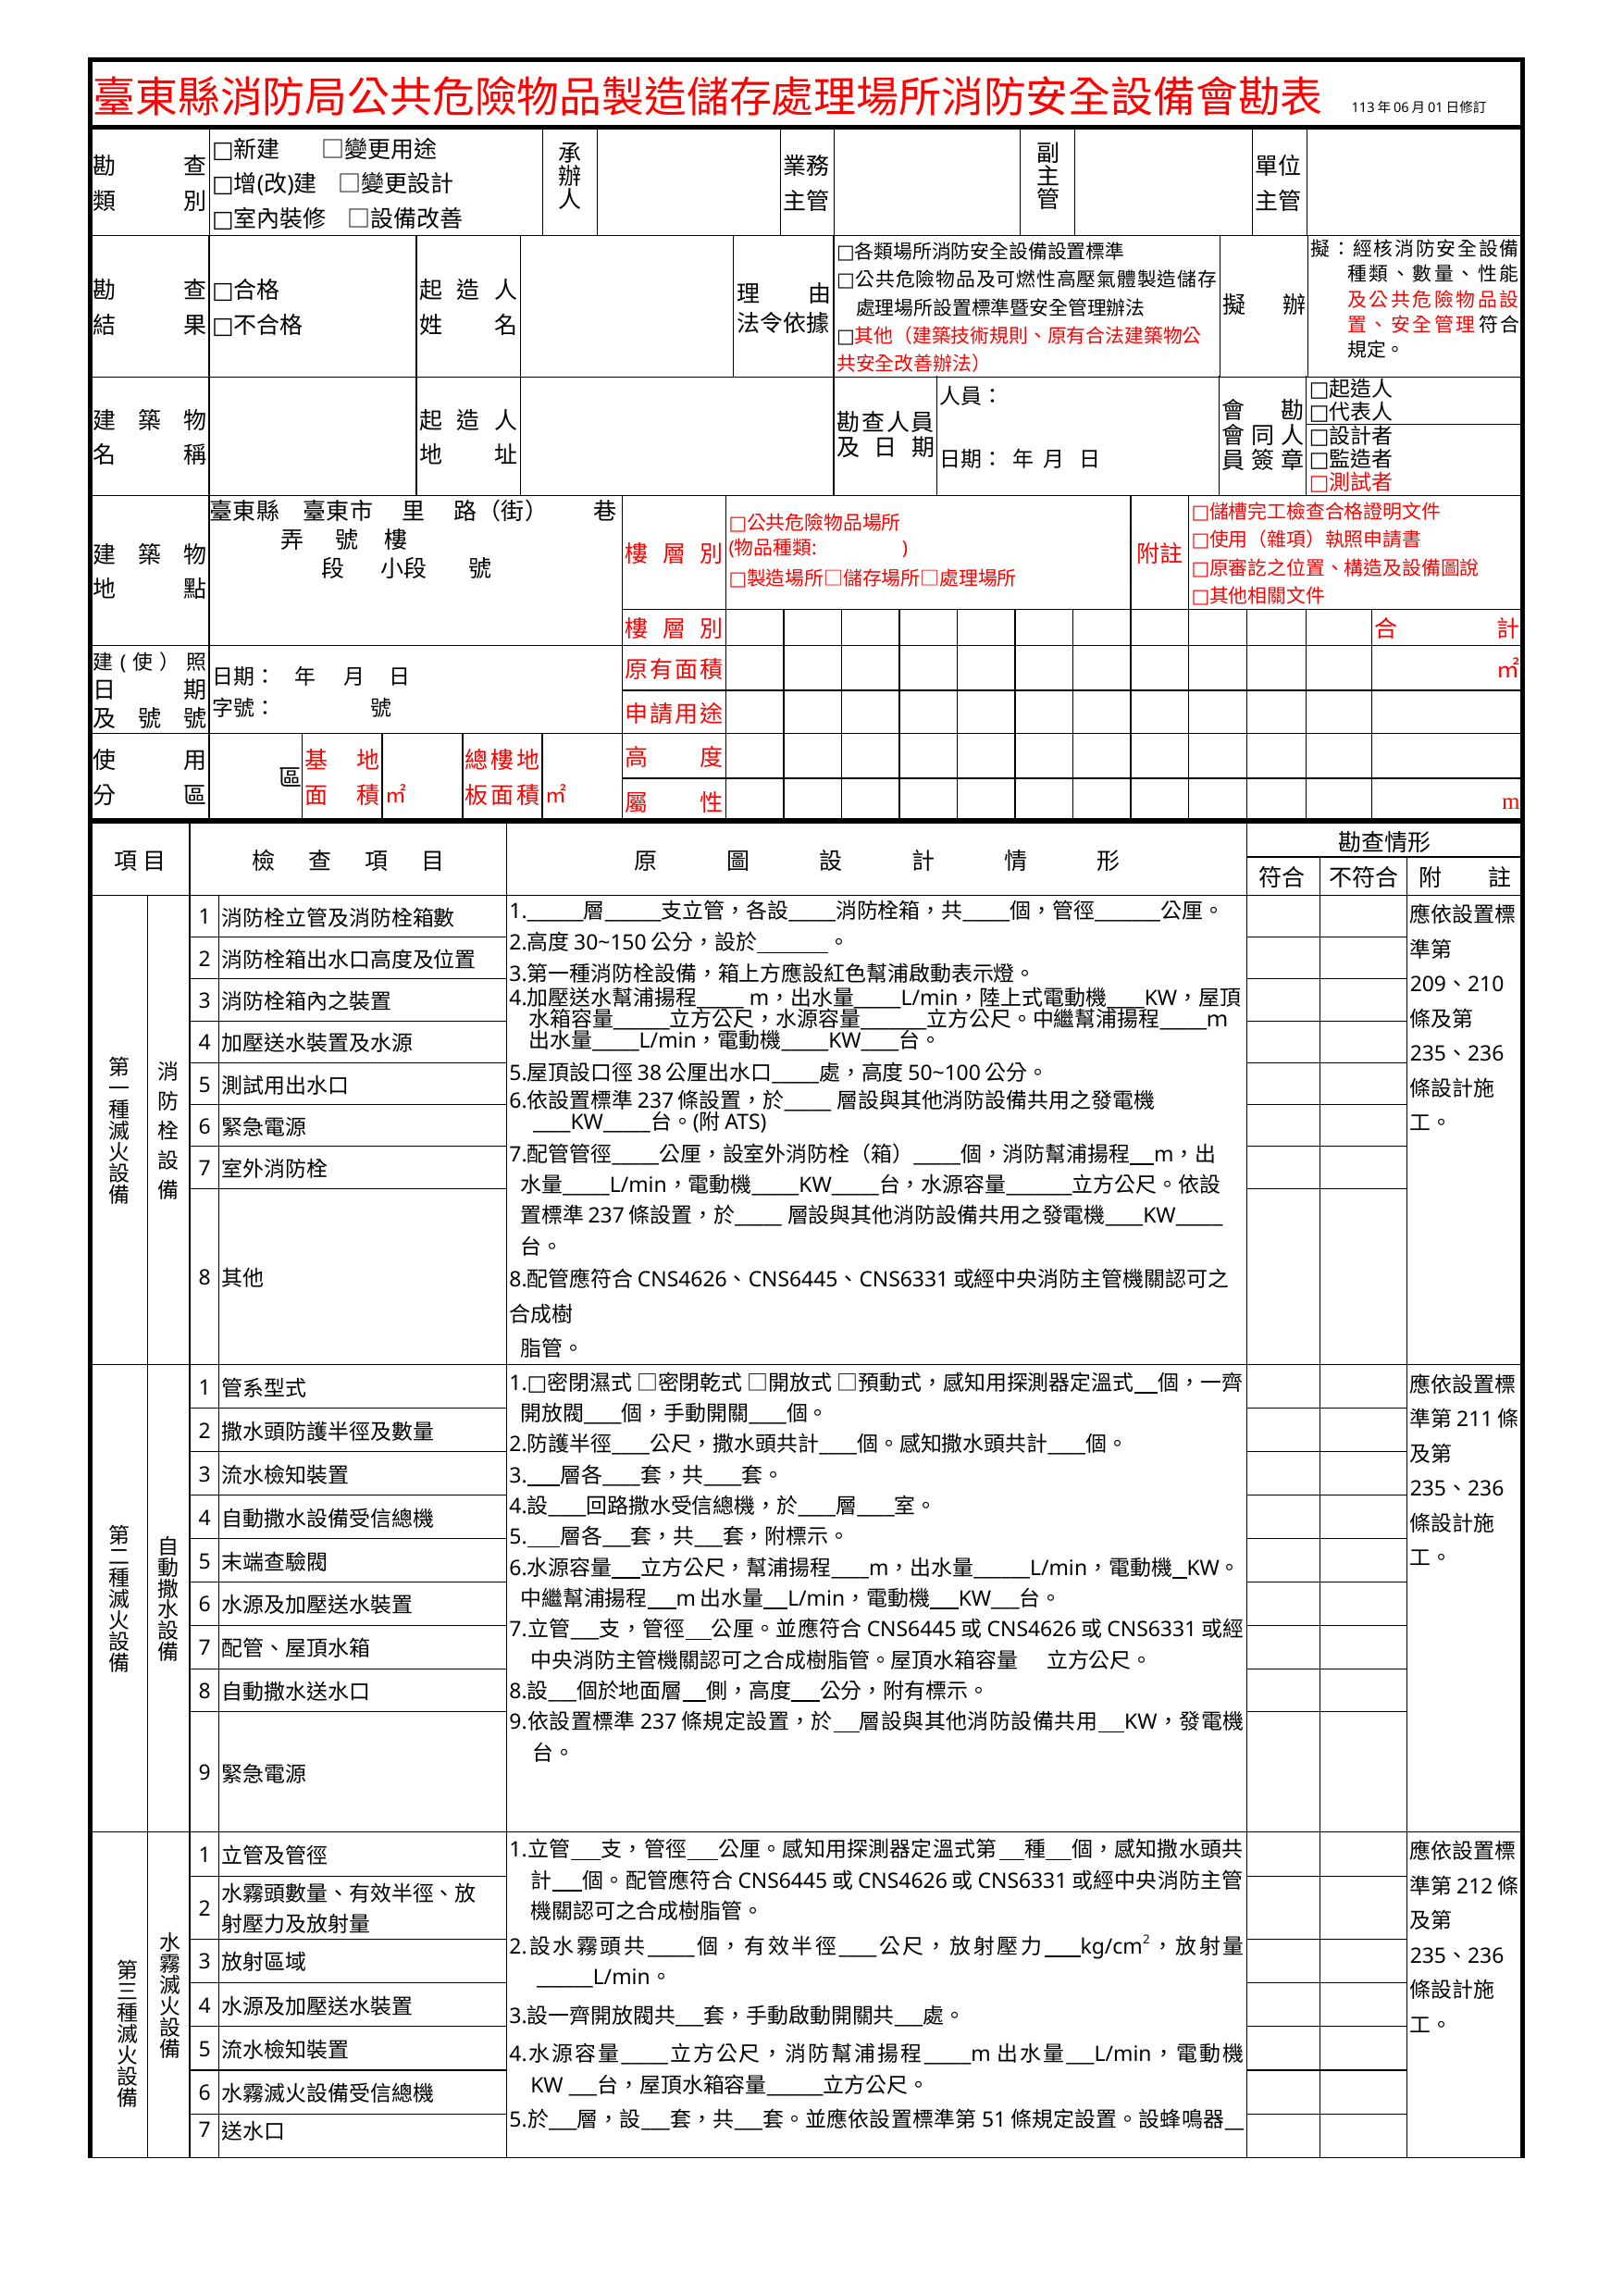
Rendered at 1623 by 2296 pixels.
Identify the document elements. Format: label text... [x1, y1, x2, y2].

table_cell 基地 面積 [303, 734, 381, 818]
table_cell 合計 [1372, 610, 1520, 644]
table_cell [958, 646, 1014, 689]
table_cell [1016, 646, 1072, 689]
table_cell [1307, 691, 1371, 733]
table_cell 測試用出水口 [219, 1063, 506, 1104]
table_cell [1247, 779, 1306, 818]
table_cell [1247, 1539, 1319, 1582]
table_cell [1320, 1022, 1406, 1062]
table_cell □公共危險物品場所 (物品種類: ) □製造場所□儲存場所□處理場所 [726, 496, 1130, 608]
table_cell [1320, 937, 1406, 978]
table_cell 承辦人 [543, 130, 597, 234]
table_cell 勘查 類別 [93, 130, 209, 234]
table_header 臺東縣消防局公共危險物品製造儲存處理場所消防安全設備會勘表 113年06月01日修訂 [93, 62, 1520, 125]
table_cell □合格 □不合格 [210, 236, 415, 376]
table_cell [1247, 691, 1306, 733]
table_cell 6 [191, 2071, 218, 2114]
table_cell [1320, 1105, 1406, 1146]
table_cell 應依設置標準第212條及第235、236條設計施工。 [1407, 1832, 1520, 2157]
table_cell [1320, 1832, 1406, 1876]
table_cell 流水檢知裝置 [219, 1452, 506, 1495]
table_cell [1247, 1626, 1319, 1668]
table_cell [726, 734, 783, 777]
table_cell 1.立管 支，管徑 公厘。感知用探測器定溫式第 種 個，感知撒水頭共計 個。配管應符合CNS6445或CNS4626或CNS6331或經中央消防主管機關認可之合成樹脂管。 2.設水霧頭共_____個，有效半徑____公尺，放射壓力 kg/cm2，放射量______L/min。 3.設一齊開放閥共___套，手動啟動開關共___處。 4.水源容量_____立方公尺，消防幫浦揚程_____m出水量___L/min，電動機 KW ___台，屋頂水箱容量______立方公尺。 5.於___層，設___套，共___套。並應依設置標準第51條規定設置。設蜂鳴器___只。 6.設 回路水霧受信總機，於___層___室。 7.設 個於地面層 側，高度 公分，附標示。 8.依設置標準237條規定設置，於 層設與其他消防設備共用 KW，發電機 台。 [507, 1832, 1246, 2157]
table_cell 放射區域 [219, 1940, 506, 1982]
table_cell [1247, 1582, 1319, 1625]
table_cell [1247, 1063, 1319, 1104]
table_cell [958, 691, 1014, 733]
table_cell 6 [191, 1582, 218, 1625]
table_cell [1073, 610, 1130, 644]
table_cell 應依設置標準第209、210條及第235、236條設計施工。 [1407, 896, 1520, 1364]
table_cell [842, 779, 898, 818]
table_cell 符合 [1247, 858, 1319, 895]
table_cell 1.______層______支立管，各設_____消防栓箱，共_____個，管徑_______公厘。 2.高度30~150公分，設於 。 3.第一種消防栓設備，箱上方應設紅色幫浦啟動表示燈。 4.加壓送水幫浦揚程_____ m，出水量_____L/min，陸上式電動機____KW，屋頂水箱容量______立方公尺，水源容量_______立方公尺。中繼幫浦揚程_____ｍ出水量_____L/min，電動機_____KW____台。 5.屋頂設口徑38公厘出水口_____處，高度50~100公分。 6.依設置標準237條設置，於_____ 層設與其他消防設備共用之發電機____KW_____台。(附ATS) 7.配管管徑_____公厘，設室外消防栓（箱）_____個，消防幫浦揚程 m，出 水量_____L/min，電動機_____KW_____台，水源容量_______立方公尺。依設 置標準237條設置，於_____ 層設與其他消防設備共用之發電機____KW_____ 台。 8.配管應符合CNS4626、CNS6445、CNS6331或經中央消防主管機關認可之合成樹 脂管。 [507, 896, 1246, 1364]
table_cell □新建 □變更用途 □增(改)建 □變更設計 □室內裝修 □設備改善 [210, 130, 542, 234]
table_cell [521, 236, 733, 376]
table_cell [1320, 1063, 1406, 1104]
table_cell [1307, 779, 1371, 818]
table_cell [900, 734, 957, 777]
table_cell [1320, 1189, 1406, 1364]
table_cell 1 [191, 896, 218, 937]
table_cell 消防栓箱出水口高度及位置 [219, 937, 506, 978]
table_cell [785, 691, 841, 733]
table_cell [958, 779, 1014, 818]
table_cell [1372, 691, 1520, 733]
table_cell [1247, 1365, 1319, 1408]
table_cell 水源及加壓送水裝置 [219, 1582, 506, 1625]
table_cell 會勘 會同人員簽章 [1220, 378, 1306, 494]
table_cell [726, 779, 783, 818]
table_cell 副主管 [1021, 130, 1074, 234]
table_cell 8 [191, 1669, 218, 1711]
table_cell 6 [191, 1105, 218, 1146]
table_cell 附註 [1132, 496, 1188, 608]
table_cell 樓層別 [623, 496, 725, 608]
table_cell [1320, 1147, 1406, 1187]
table_cell 2 [191, 1409, 218, 1451]
table_cell 3 [191, 1452, 218, 1495]
table_cell [1247, 1147, 1319, 1187]
table_cell [1320, 1669, 1406, 1711]
table_cell 起造人 姓名 [417, 236, 520, 376]
table_cell [900, 779, 957, 818]
table_cell [1247, 2027, 1319, 2069]
table_cell [1132, 734, 1188, 777]
table_cell [1372, 734, 1520, 777]
table_cell [842, 691, 898, 733]
table_cell 1 [191, 1832, 218, 1876]
table_cell [1247, 1496, 1319, 1538]
table_cell 3 [191, 1940, 218, 1982]
table_cell [1016, 779, 1072, 818]
table_cell 9 [191, 1712, 218, 1831]
table_cell [785, 734, 841, 777]
table_cell 水源及加壓送水裝置 [219, 1983, 506, 2026]
table_cell 1 [191, 1365, 218, 1408]
table_cell [1247, 1189, 1319, 1364]
table_cell [1073, 646, 1130, 689]
table_cell 擬：經核消防安全設備種類、數量、性能及公共危險物品設置、安全管理符合規定。 [1308, 236, 1520, 376]
table_cell [1016, 691, 1072, 733]
table_cell [1247, 1832, 1319, 1876]
table_cell [1320, 1877, 1406, 1938]
table_cell 其他 [219, 1189, 506, 1364]
table_cell [1320, 1409, 1406, 1451]
table_cell [900, 691, 957, 733]
table_cell 緊急電源 [219, 1105, 506, 1146]
table_cell [1247, 2115, 1319, 2157]
table_cell □起造人 □代表人 [1307, 378, 1520, 424]
table_cell 樓層別 [623, 610, 725, 644]
table_cell 日期： 年 月 日 字號： 號 [210, 646, 622, 733]
table_cell [1247, 610, 1306, 644]
table_cell 臺東縣 臺東市 里 路（街） 巷 弄 號 樓 段 小段 號 [210, 496, 622, 644]
table_cell 2 [191, 1877, 218, 1938]
table_cell 5 [191, 1539, 218, 1582]
table_cell [1075, 130, 1252, 234]
table_cell [842, 610, 898, 644]
table_cell [1132, 610, 1188, 644]
table_cell 緊急電源 [219, 1712, 506, 1831]
table_cell □設計者 □監造者 □測試者 [1307, 425, 1520, 494]
table_cell [1307, 610, 1371, 644]
table_cell [900, 646, 957, 689]
table_cell 建築物 名稱 [93, 378, 208, 494]
table_cell [1016, 610, 1072, 644]
table_cell 室外消防栓 [219, 1147, 506, 1187]
table_cell 流水檢知裝置 [219, 2027, 506, 2069]
table_cell 送水口 [219, 2115, 506, 2157]
table_cell [1320, 1712, 1406, 1831]
table_cell ㎡ [1372, 646, 1520, 689]
table_cell [1073, 779, 1130, 818]
table_cell [1320, 1582, 1406, 1625]
table_cell 立管及管徑 [219, 1832, 506, 1876]
table_cell [842, 734, 898, 777]
table_cell 1.□密閉濕式 □密閉乾式 □開放式 □預動式，感知用探測器定溫式 個，一齊 開放閥____個，手動開關____個。 2.防護半徑____公尺，撒水頭共計____個。感知撒水頭共計____個。 3. 層各____套，共____套。 4.設____回路撒水受信總機，於____層____室。 5. 層各___套，共___套，附標示。 6.水源容量 立方公尺，幫浦揚程____m，出水量______L/min，電動機 KW。 中繼幫浦揚程 m出水量 L/min，電動機 KW___台。 7.立管___支，管徑 公厘。並應符合CNS6445或CNS4626或CNS6331或經中央消防主管機關認可之合成樹脂管。屋頂水箱容量 立方公尺。 8.設___個於地面層 側，高度 公分，附有標示。 9.依設置標準237條規定設置，於 層設與其他消防設備共用 KW，發電機 台。 [507, 1365, 1246, 1831]
table_cell [1132, 779, 1188, 818]
table_cell [1247, 937, 1319, 978]
table_cell 人員： 日期： 年 月 日 [937, 378, 1219, 494]
table_cell [1247, 1452, 1319, 1495]
table_cell 自動撒水送水口 [219, 1669, 506, 1711]
table_cell 5 [191, 1063, 218, 1104]
table_cell [598, 130, 780, 234]
table_cell [1132, 691, 1188, 733]
table_cell 8 [191, 1189, 218, 1364]
table_cell 總樓地板面積 [464, 734, 541, 818]
table_cell 配管、屋頂水箱 [219, 1626, 506, 1668]
table_cell [1247, 1712, 1319, 1831]
table_cell 起造人 地址 [417, 378, 520, 494]
table_cell [1320, 1940, 1406, 1982]
table_cell m [1372, 779, 1520, 818]
table_cell [1320, 1496, 1406, 1538]
table_cell [1320, 1452, 1406, 1495]
table_cell □儲槽完工檢查合格證明文件 □使用（雜項）執照申請書 □原審訖之位置、構造及設備圖說 □其他相關文件 [1189, 496, 1520, 608]
table_cell 單位主管 [1253, 130, 1307, 234]
table_cell [958, 734, 1014, 777]
table_cell 4 [191, 1983, 218, 2026]
table_cell 7 [191, 1147, 218, 1187]
table_cell □各類場所消防安全設備設置標準 □公共危險物品及可燃性高壓氣體製造儲存處理場所設置標準暨安全管理辦法 □其他（建築技術規則、原有合法建築物公共安全改善辦法） [835, 236, 1220, 376]
table_cell 建築物 地點 [93, 496, 208, 644]
table_cell 加壓送水裝置及水源 [219, 1022, 506, 1062]
table_cell [1189, 691, 1246, 733]
table_cell [1189, 734, 1246, 777]
table_cell [726, 646, 783, 689]
table_cell [1247, 646, 1306, 689]
table_cell 自動撒水設備受信總機 [219, 1496, 506, 1538]
table_cell [842, 646, 898, 689]
table_cell 7 [191, 2115, 218, 2157]
table_cell [900, 610, 957, 644]
table_cell [1247, 2071, 1319, 2114]
table_cell 申請用途 [623, 691, 725, 733]
table_cell 屬性 [623, 779, 725, 818]
table_cell [785, 646, 841, 689]
table_cell [1307, 734, 1371, 777]
table_cell [1247, 896, 1319, 937]
table_cell [1320, 2071, 1406, 2114]
table_cell 7 [191, 1626, 218, 1668]
table_cell [1189, 779, 1246, 818]
table_cell 理由 法令依據 [734, 236, 833, 376]
table_cell 4 [191, 1496, 218, 1538]
table_cell [1307, 646, 1371, 689]
table_cell [1073, 691, 1130, 733]
table_cell [1247, 1105, 1319, 1146]
table_cell [1320, 1539, 1406, 1582]
table_cell 自動撒水設備 [148, 1365, 189, 1831]
table_cell [1320, 1365, 1406, 1408]
table_cell [1247, 1022, 1319, 1062]
table_cell [1320, 896, 1406, 937]
table_cell [1247, 1409, 1319, 1451]
table_cell [1247, 734, 1306, 777]
table_cell 建(使）照 日期 及號號 [93, 646, 208, 733]
table_cell [958, 610, 1014, 644]
table_cell [1307, 130, 1520, 234]
table_cell ㎡ [383, 734, 462, 818]
table_cell 水霧頭數量、有效半徑、放 射壓力及放射量 [219, 1877, 506, 1938]
table_cell [210, 378, 415, 494]
table_cell 水霧滅火設備 [148, 1832, 189, 2157]
table_cell 消防栓立管及消防栓箱數 [219, 896, 506, 937]
table_cell 第一種滅火設備 [93, 896, 147, 1364]
table_cell [1247, 979, 1319, 1020]
table_cell [726, 610, 783, 644]
table_cell 原有面積 [623, 646, 725, 689]
table_cell [1247, 1877, 1319, 1938]
table_cell 業務主管 [781, 130, 834, 234]
table_cell [726, 691, 783, 733]
table_cell 4 [191, 1022, 218, 1062]
table_cell [1247, 1983, 1319, 2026]
table_cell [1016, 734, 1072, 777]
table_cell 勘查情形 [1247, 824, 1520, 856]
table_cell 消防栓設備 [148, 896, 189, 1364]
table_cell 2 [191, 937, 218, 978]
table_cell [1320, 2027, 1406, 2069]
table_cell 檢 查 項 目 [191, 824, 506, 895]
table_cell 管系型式 [219, 1365, 506, 1408]
table_cell 原 圖 設 計 情 形 [507, 824, 1246, 895]
table_cell 使用 分區 [93, 734, 208, 818]
table_cell [1320, 1983, 1406, 2026]
table_cell 末端查驗閥 [219, 1539, 506, 1582]
table_cell 水霧滅火設備受信總機 [219, 2071, 506, 2114]
table_cell 消防栓箱內之裝置 [219, 979, 506, 1020]
table_cell 第二種滅火設備 [93, 1365, 147, 1831]
table_cell 5 [191, 2027, 218, 2069]
table_cell 應依設置標準第211條及第235、236條設計施工。 [1407, 1365, 1520, 1831]
table_cell 撒水頭防護半徑及數量 [219, 1409, 506, 1451]
table_cell 3 [191, 979, 218, 1020]
table_cell [835, 130, 1020, 234]
table_cell [521, 378, 833, 494]
table_cell 不符合 [1320, 858, 1406, 895]
table_cell [1189, 610, 1246, 644]
table_cell ㎡ [543, 734, 622, 818]
table_cell [1247, 1669, 1319, 1711]
table_cell [1073, 734, 1130, 777]
table_cell 擬辦 [1220, 236, 1307, 376]
table_cell [785, 610, 841, 644]
table_cell [785, 779, 841, 818]
table_cell [1320, 1626, 1406, 1668]
table_cell [1189, 646, 1246, 689]
table_cell 勘查人員 及日期 [835, 378, 936, 494]
table_cell 勘查 結果 [93, 236, 208, 376]
table_cell [1320, 979, 1406, 1020]
table_cell 項 目 [93, 824, 189, 895]
table_cell 區 [210, 734, 302, 818]
table_cell [1247, 1940, 1319, 1982]
table_cell [1132, 646, 1188, 689]
table_cell [1320, 2115, 1406, 2157]
table_cell 附 註 [1407, 858, 1520, 895]
table_cell 高度 [623, 734, 725, 777]
table_cell 第三種滅火設備 [93, 1832, 147, 2157]
